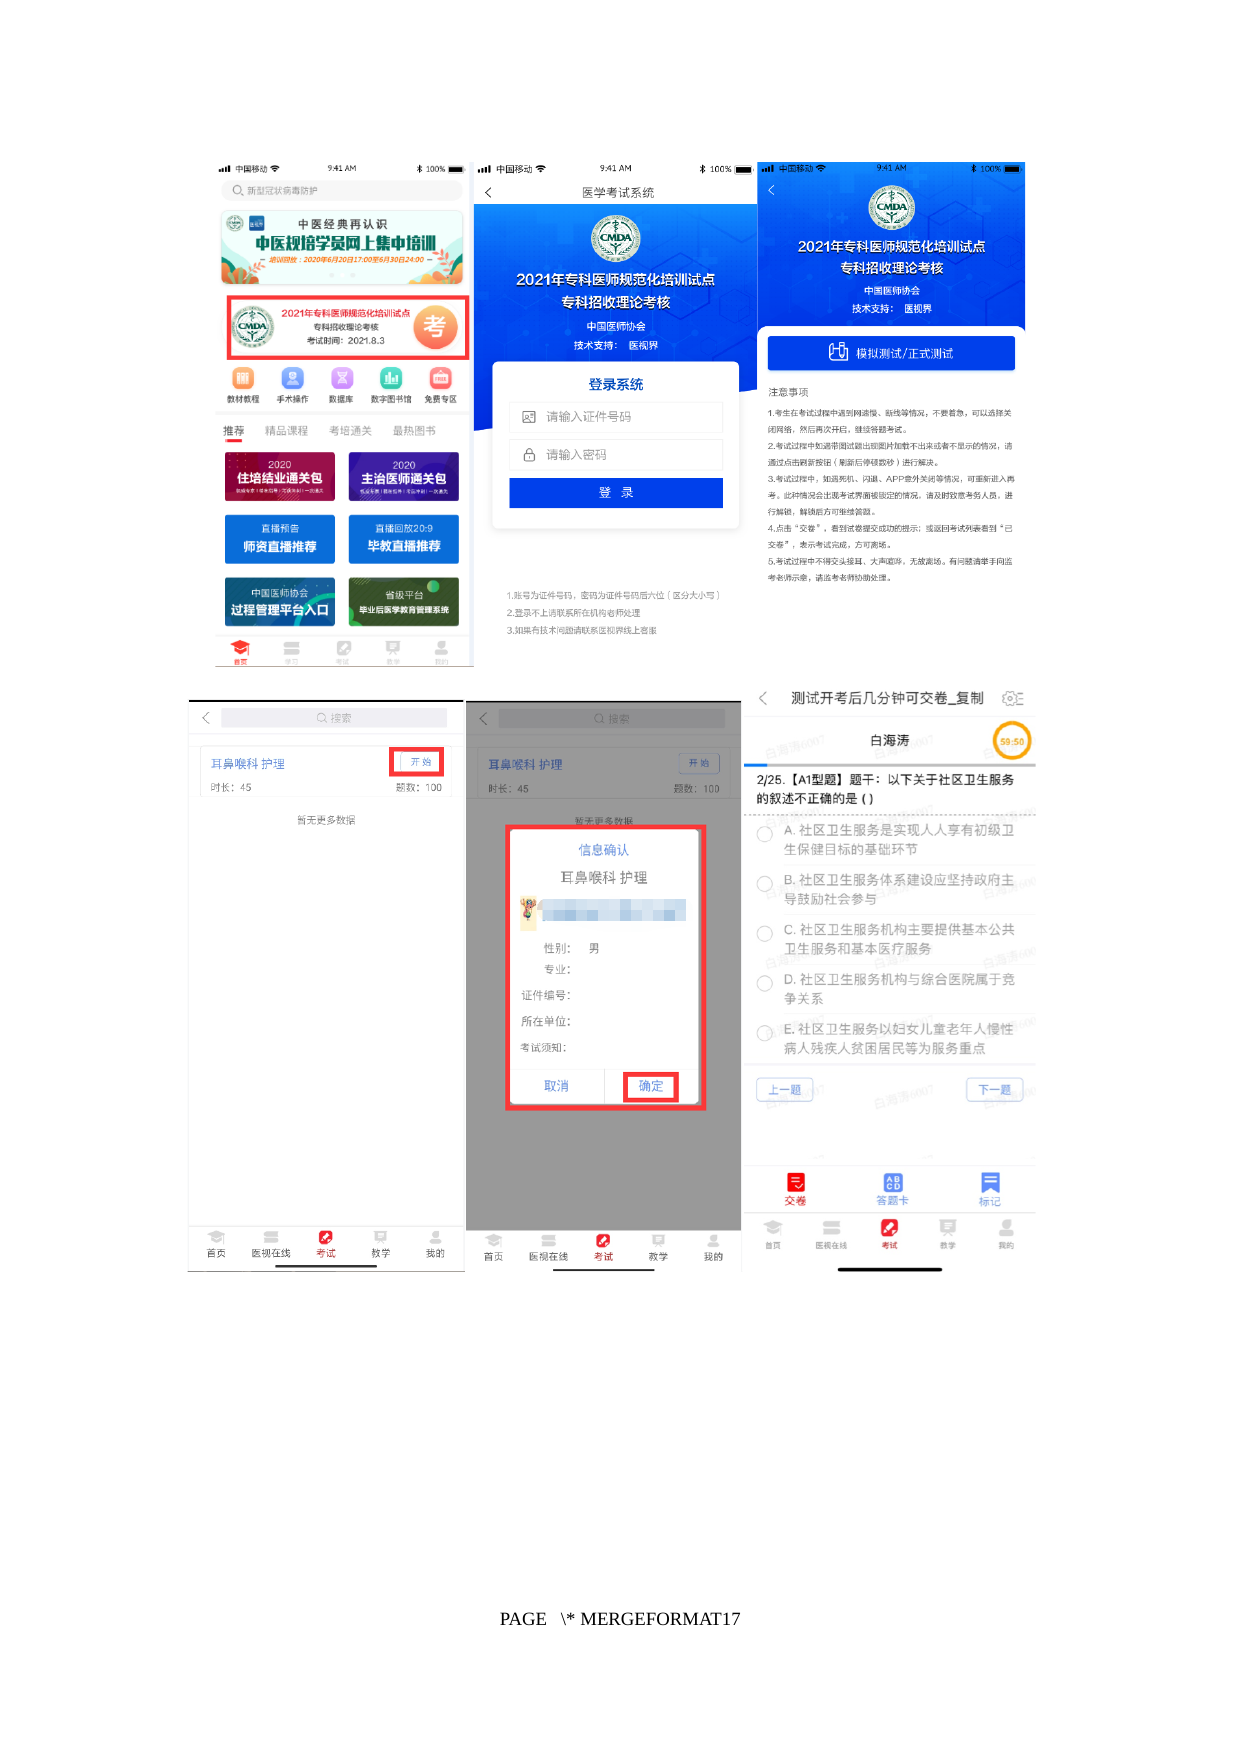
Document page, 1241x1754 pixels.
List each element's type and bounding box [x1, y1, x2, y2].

picture [215, 162, 1025, 667]
picture [187, 682, 1038, 1272]
